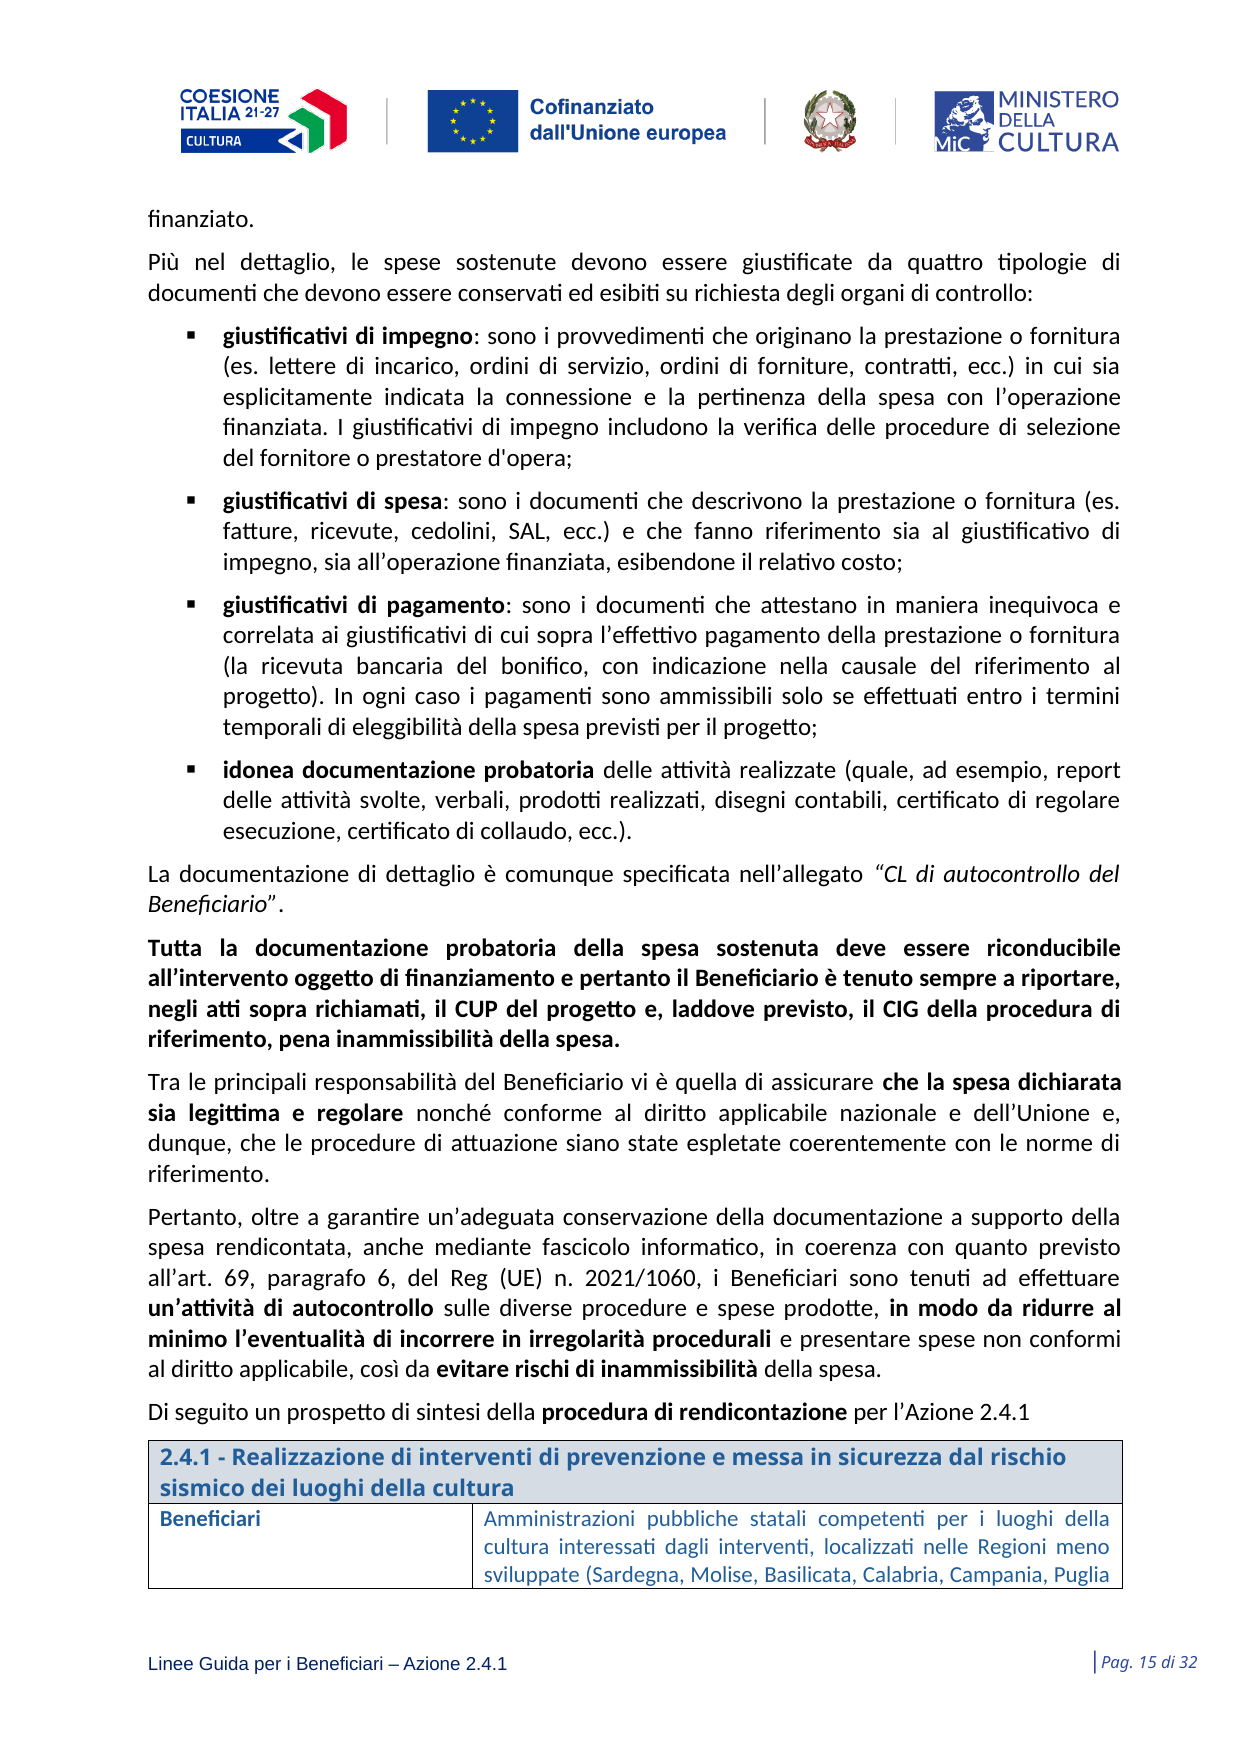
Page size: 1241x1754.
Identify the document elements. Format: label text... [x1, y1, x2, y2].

text Tutta la documentazione probatoria della spesa sostenuta deve essere riconducibile all’intervento oggetto di finanziamento e pertanto il Beneficiario è tenuto sempre a riportare, negli atti sopra richiamati, il CUP del progetto e, laddove previsto, il CIG della procedura di riferimento, pena inammissibilità della spesa. [148, 932, 1122, 1054]
list idonea documentazione probatoria delle attività realizzate (quale, ad esempio, report delle attività svolte, verbali, prodotti realizzati, disegni contabili, certificato di regolare esecuzione, certificato di collaudo, ecc.). [185, 754, 1122, 846]
list giustificativi di impegno: sono i provvedimenti che originano la prestazione o fornitura (es. lettere di incarico, ordini di servizio, ordini di forniture, contratti, ecc.) in cui sia esplicitamente indicata la connessione e la pertinenza della spesa con l’operazione finanziata. I giustificativi di impegno includono la verifica delle procedure di selezione del fornitore o prestatore d'opera; [185, 320, 1122, 472]
text Pertanto, oltre a garantire un’adeguata conservazione della documentazione a supporto della spesa rendicontata, anche mediante fascicolo informatico, in coerenza con quanto previsto all’art. 69, paragrafo 6, del Reg (UE) n. 2021/1060, i Beneficiari sono tenuti ad effettuare un’attività di autocontrollo sulle diverse procedure e spese prodotte, in modo da ridurre al minimo l’eventualità di incorrere in irregolarità procedurali e presentare spese non conformi al diritto applicabile, così da evitare rischi di inammissibilità della spesa. [148, 1201, 1122, 1384]
text Più nel dettaglio, le spese sostenute devono essere giustificate da quattro tipologie di documenti che devono essere conservati ed esibiti su richiesta degli organi di controllo: [148, 246, 1122, 307]
picture [147, 73, 1152, 172]
table_header 2.4.1 - Realizzazione di interventi di prevenzione e messa in sicurezza dal rischio sismico dei luoghi della cultura [149, 1441, 1122, 1503]
text Tra le principali responsabilità del Beneficiario vi è quella di assicurare che la spesa dichiarata sia legittima e regolare nonché conforme al diritto applicabile nazionale e dell’Unione e, dunque, che le procedure di attuazione siano state espletate coerentemente con le norme di riferimento. [148, 1066, 1122, 1188]
text La documentazione di dettaglio è comunque specificata nell’allegato “CL di autocontrollo del Beneficiario”. [148, 858, 1122, 919]
list giustificativi di pagamento: sono i documenti che attestano in maniera inequivoca e correlata ai giustificativi di cui sopra l’effettivo pagamento della prestazione o fornitura (la ricevuta bancaria del bonifico, con indicazione nella causale del riferimento al progetto). In ogni caso i pagamenti sono ammissibili solo se effettuati entro i termini temporali di eleggibilità della spesa previsti per il progetto; [185, 589, 1122, 742]
table_cell Beneficiari [149, 1504, 472, 1588]
list giustificativi di spesa: sono i documenti che descrivono la prestazione o fornitura (es. fatture, ricevute, cedolini, SAL, ecc.) e che fanno riferimento sia al giustificativo di impegno, sia all’operazione finanziata, esibendone il relativo costo; [185, 485, 1122, 576]
text Di seguito un prospetto di sintesi della procedura di rendicontazione per l’Azione 2.4.1 [148, 1396, 1122, 1427]
